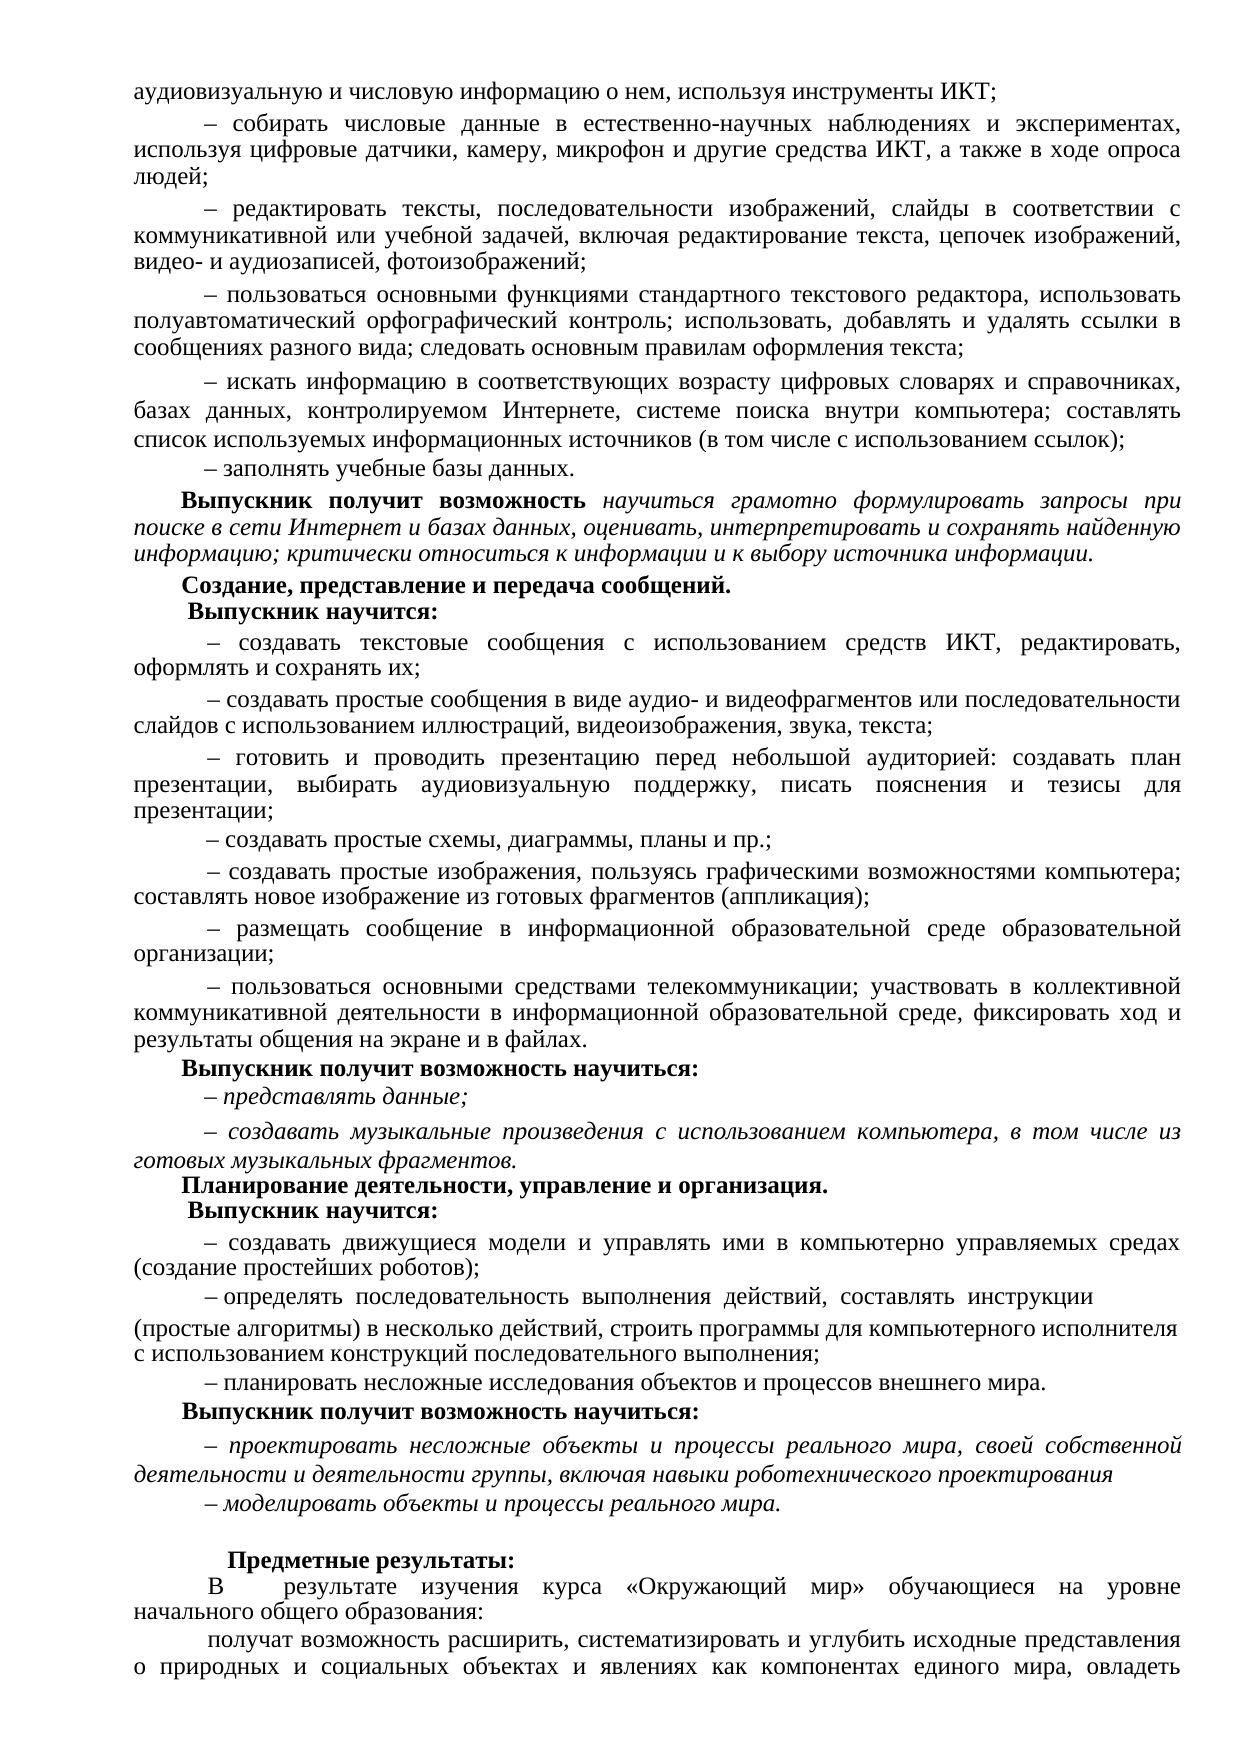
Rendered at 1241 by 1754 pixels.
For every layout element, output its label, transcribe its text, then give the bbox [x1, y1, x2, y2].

text Планирование деятельности, управление и организация. [181, 1174, 1182, 1199]
text Выпускник получит возможность научиться грамотно формулировать запросы при поиске в сети Интернет и базах данных, оценивать, интерпретировать и сохранять найденную информацию; критически относиться к информации и к выбору источника информации. [133, 487, 1182, 567]
text Выпускник научится: [181, 599, 726, 624]
text Выпускник получит возможность научиться: [181, 1053, 1182, 1082]
text – заполнять учебные базы данных. [204, 453, 1182, 481]
text – готовить и проводить презентацию перед небольшой аудиторией: создавать план презентации, выбирать аудиовизуальную поддержку, писать пояснения и тезисы для презентации; [133, 745, 1182, 824]
text – создавать движущиеся модели и управлять ими в компьютерно управляемых средах (создание простейших роботов); [133, 1230, 1182, 1281]
text – создавать простые сообщения в виде аудио- и видеофрагментов или последовательности слайдов с использованием иллюстраций, видеоизображения, звука, текста; [133, 687, 1182, 739]
text (простые алгоритмы) в несколько действий, строить программы для компьютерного исполнителя с использованием конструкций последовательного выполнения; [134, 1316, 1182, 1367]
text Создание, представление и передача сообщений. [181, 574, 1182, 599]
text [133, 79, 1182, 104]
text – моделировать объекты и процессы реального мира. [204, 1488, 1182, 1517]
text – искать информацию в соответствующих возрасту цифровых словарях и справочниках, базах данных, контролируемом Интернете, системе поиска внутри компьютера; составлять список используемых информационных источников (в том числе с использованием ссылок); [133, 366, 1182, 453]
text – создавать текстовые сообщения с использованием средств ИКТ, редактировать, оформлять и сохранять их; [133, 630, 1182, 681]
text Выпускник получит возможность научиться: [182, 1396, 1182, 1425]
text Предметные результаты: [133, 1545, 1182, 1574]
text – создавать простые изображения, пользуясь графическими возможностями компьютера; составлять новое изображение из готовых фрагментов (аппликация); [133, 859, 1182, 910]
text – пользоваться основными средствами телекоммуникации; участвовать в коллективной коммуникативной деятельности в информационной образовательной среде, фиксировать ход и результаты общения на экране и в файлах. [133, 973, 1182, 1053]
text – определять последовательность выполнения действий, составлять инструкции [204, 1281, 1182, 1310]
list результате изучения курса «Окружающий мир» обучающиеся на уровне начального общего образования: [133, 1574, 1182, 1625]
text – редактировать тексты, последовательности изображений, слайды в соответствии с коммуникативной или учебной задачей, включая редактирование текста, цепочек изображений, видео- и аудиозаписей, фотоизображений; [133, 196, 1182, 275]
text – собирать числовые данные в естественно-научных наблюдениях и экспериментах, используя цифровые датчики, камеру, микрофон и другие средства ИКТ, а также в ходе опроса людей; [133, 110, 1182, 190]
text – пользоваться основными функциями стандартного текстового редактора, использовать полуавтоматический орфографический контроль; использовать, добавлять и удалять ссылки в сообщениях разного вида; следовать основным правилам оформления текста; [133, 281, 1182, 360]
text – проектировать несложные объекты и процессы реального мира, своей собственной деятельности и деятельности группы, включая навыки роботехнического проектирования [134, 1430, 1182, 1488]
text – создавать музыкальные произведения с использованием компьютера, в том числе из готовых музыкальных фрагментов. [133, 1116, 1182, 1174]
text – размещать сообщение в информационной образовательной среде образовательной организации; [133, 916, 1182, 967]
text – создавать простые схемы, диаграммы, планы и пр.; [206, 824, 1182, 853]
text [133, 1625, 1182, 1680]
text – планировать несложные исследования объектов и процессов внешнего мира. [204, 1367, 1182, 1396]
text Выпускник научится: [181, 1199, 821, 1224]
text – представлять данные; [204, 1082, 1182, 1110]
